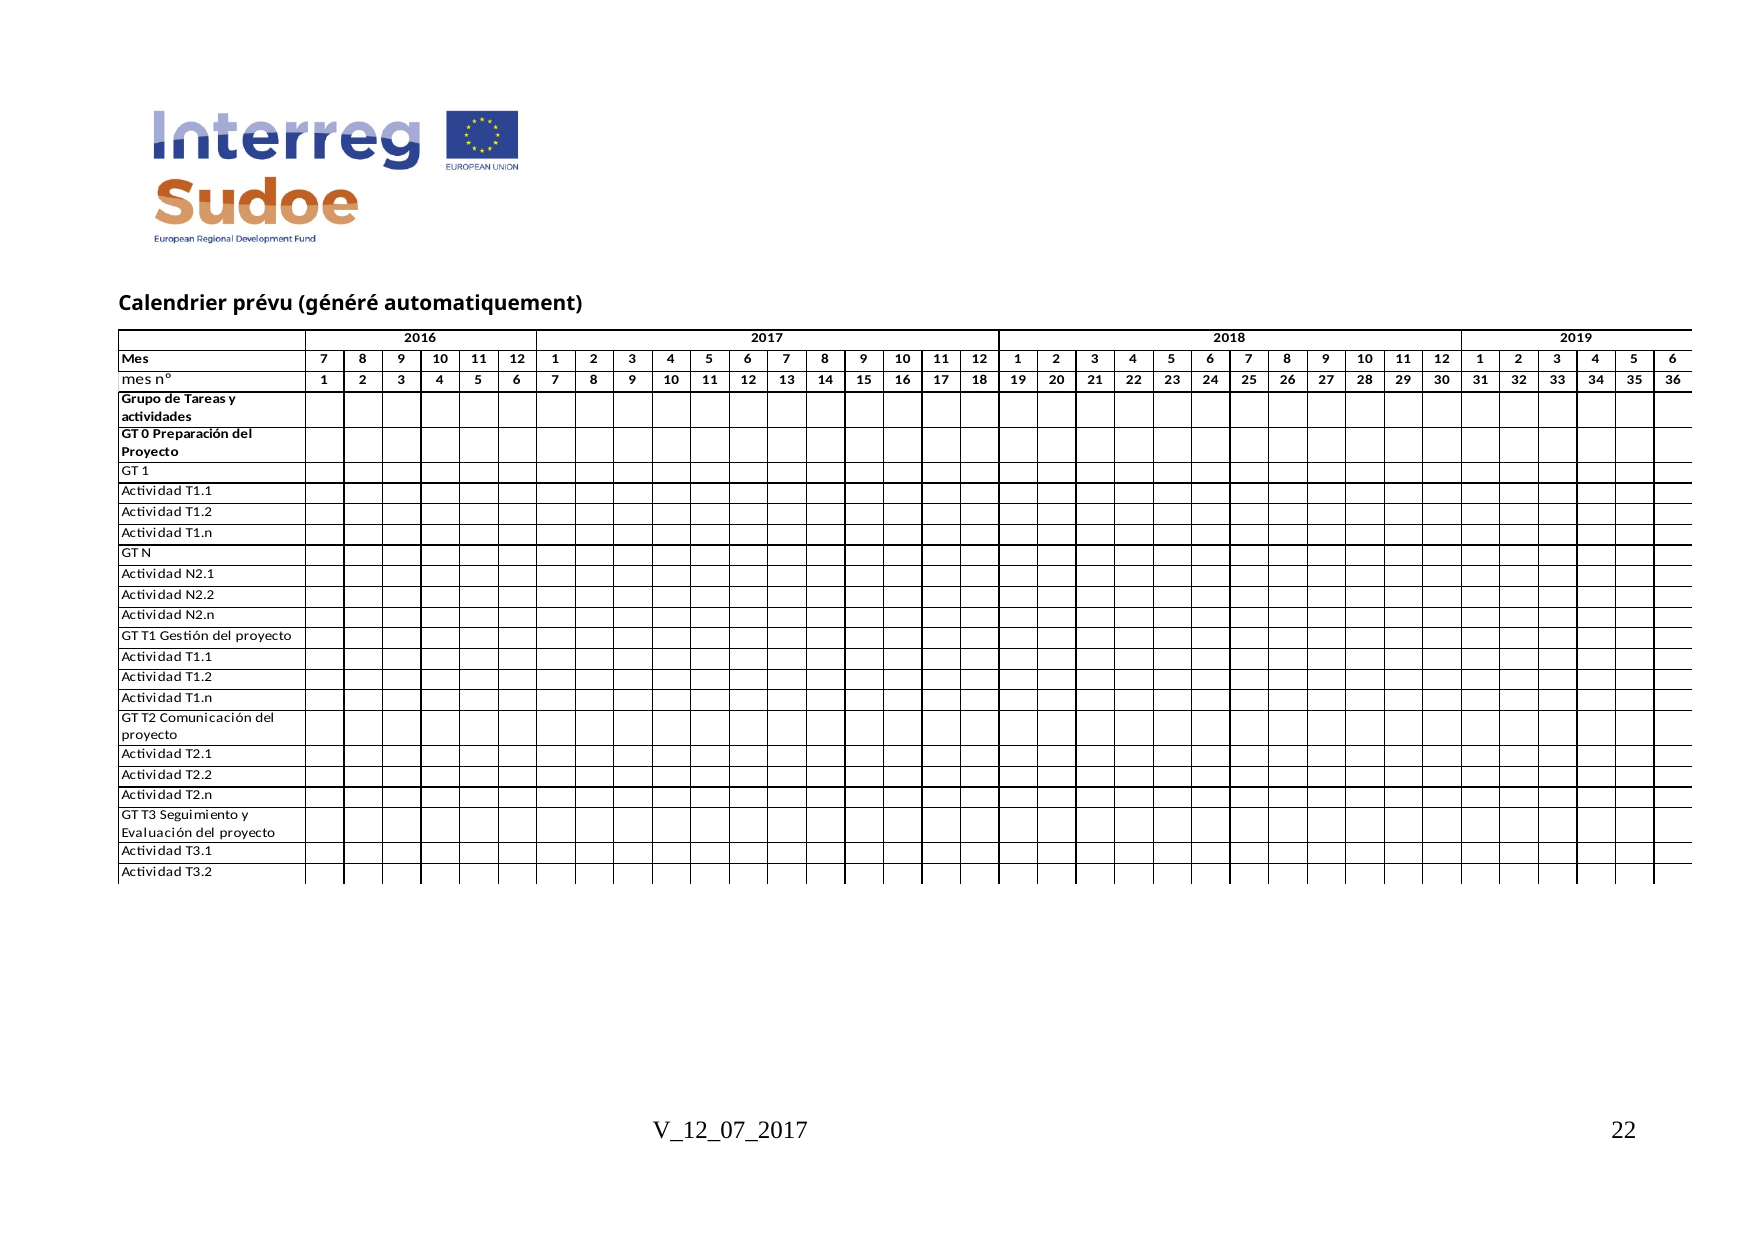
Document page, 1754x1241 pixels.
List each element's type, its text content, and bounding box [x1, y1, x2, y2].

picture [118, 75, 553, 276]
text Calendrier prévu (généré automatiquement) [118, 288, 1636, 317]
